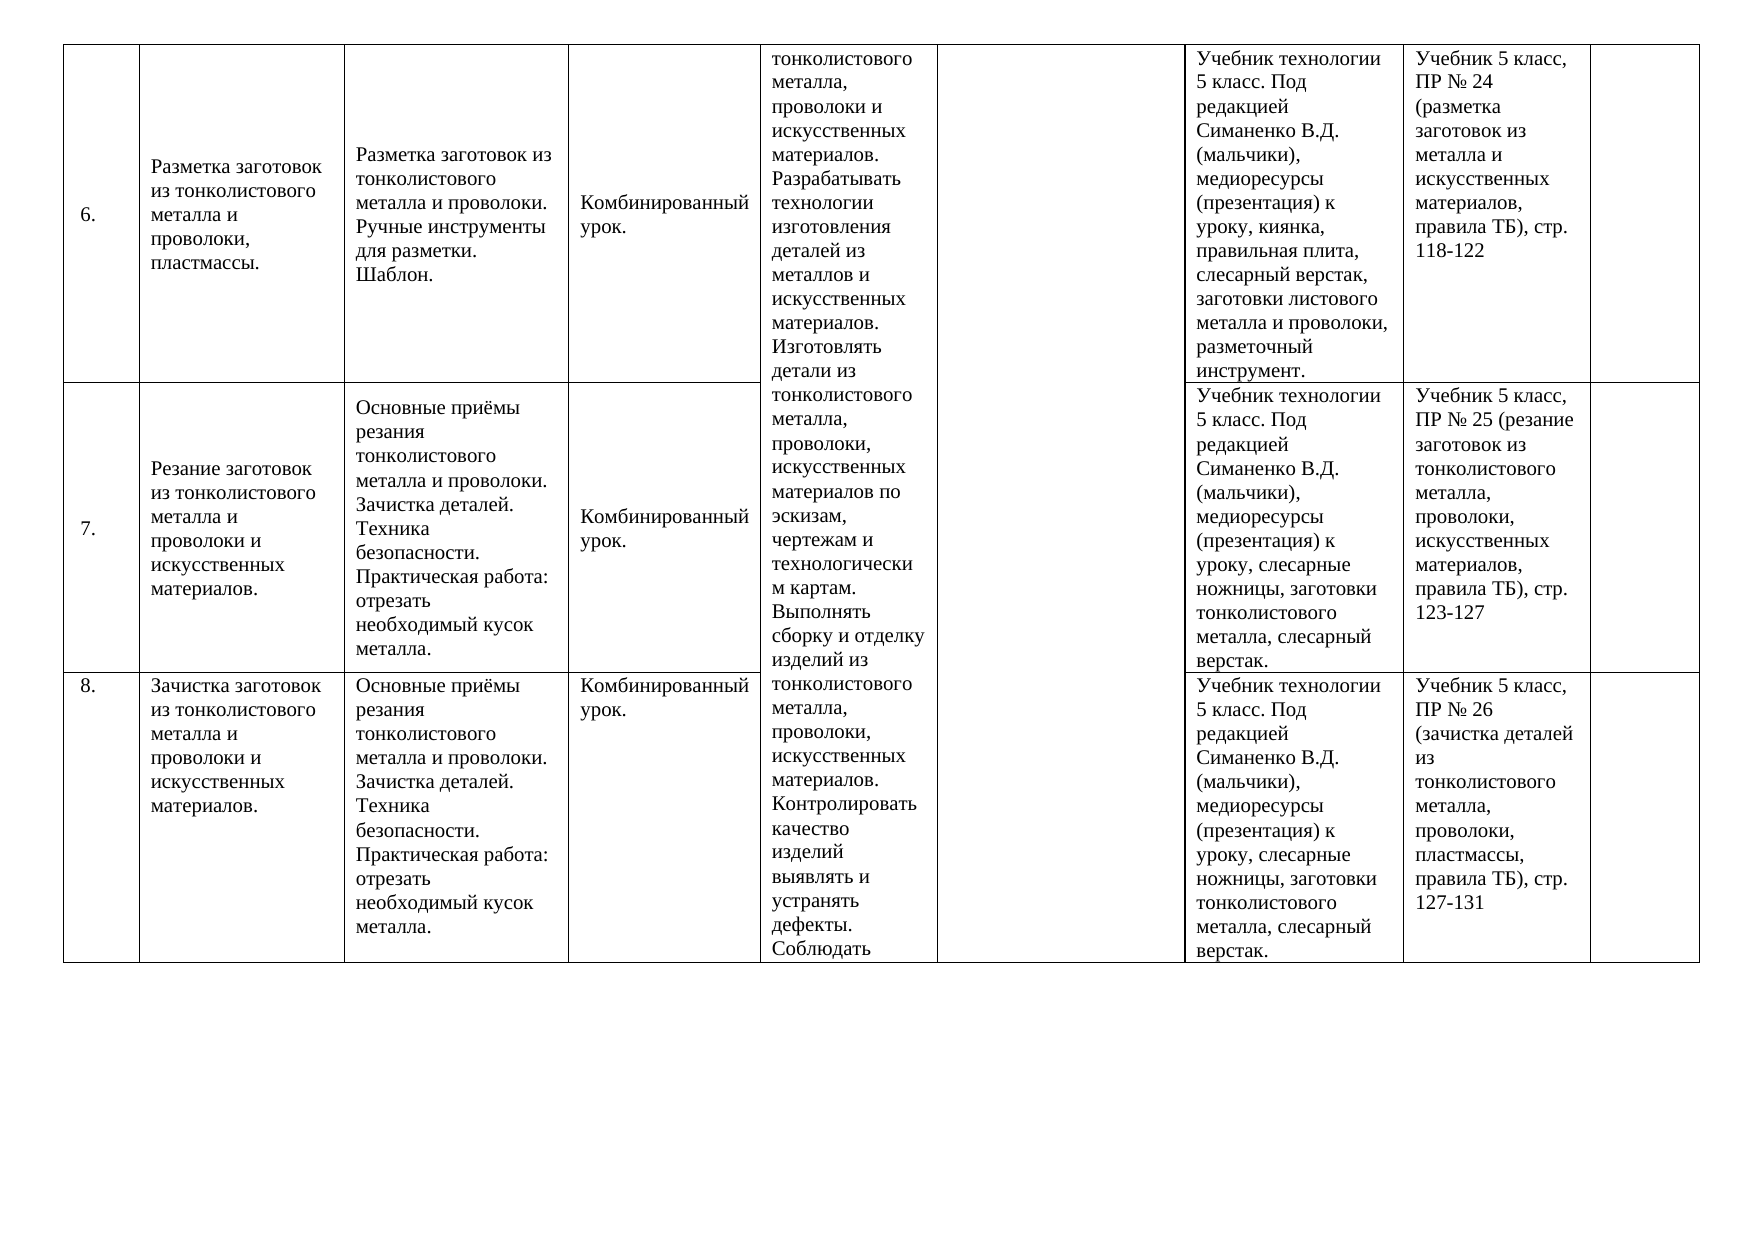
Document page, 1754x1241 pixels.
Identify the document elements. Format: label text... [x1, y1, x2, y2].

table_cell [1591, 45, 1699, 382]
table_cell Разметка заготовок из тонколистового металла и проволоки, пластмассы. [140, 45, 344, 382]
table_cell [1591, 383, 1699, 672]
table_cell Комбинированный урок. [569, 383, 760, 672]
table_cell 7. [64, 383, 139, 672]
table_cell Комбинированный урок. [569, 673, 760, 962]
table_cell 6. [64, 45, 139, 382]
table_cell Учебник технологии 5 класс. Под редакцией Симаненко В.Д. (мальчики), медиоресурсы (презентация) к уроку, слесарные ножницы, заготовки тонколистового металла, слесарный верстак. [1186, 383, 1403, 672]
table_cell [1591, 673, 1699, 962]
table_cell Разметка заготовок из тонколистового металла и проволоки. Ручные инструменты для разметки. Шаблон. [345, 45, 568, 382]
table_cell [569, 45, 760, 382]
table_cell Основные приёмы резания тонколистового металла и проволоки. Зачистка деталей. Техника безопасности. Практическая работа: отрезать необходимый кусок металла. [345, 673, 568, 962]
table_cell 8. [64, 673, 139, 962]
table_cell Основные приёмы резания тонколистового металла и проволоки. Зачистка деталей. Техника безопасности. Практическая работа: отрезать необходимый кусок металла. [345, 383, 568, 672]
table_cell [1186, 45, 1403, 382]
table_cell Учебник 5 класс, ПР № 26 (зачистка деталей из тонколистового металла, проволоки, пластмассы, правила ТБ), стр. 127-131 [1404, 673, 1590, 962]
table_cell Учебник 5 класс, ПР № 25 (резание заготовок из тонколистового металла, проволоки, искусственных материалов, правила ТБ), стр. 123-127 [1404, 383, 1590, 672]
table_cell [761, 45, 937, 962]
table_cell Зачистка заготовок из тонколистового металла и проволоки и искусственных материалов. [140, 673, 344, 962]
table_cell Резание заготовок из тонколистового металла и проволоки и искусственных материалов. [140, 383, 344, 672]
table_cell Учебник 5 класс, ПР № 24 (разметка заготовок из металла и искусственных материалов, правила ТБ), стр. 118-122 [1404, 45, 1590, 382]
table_cell Учебник технологии 5 класс. Под редакцией Симаненко В.Д. (мальчики), медиоресурсы (презентация) к уроку, слесарные ножницы, заготовки тонколистового металла, слесарный верстак. [1186, 673, 1403, 962]
